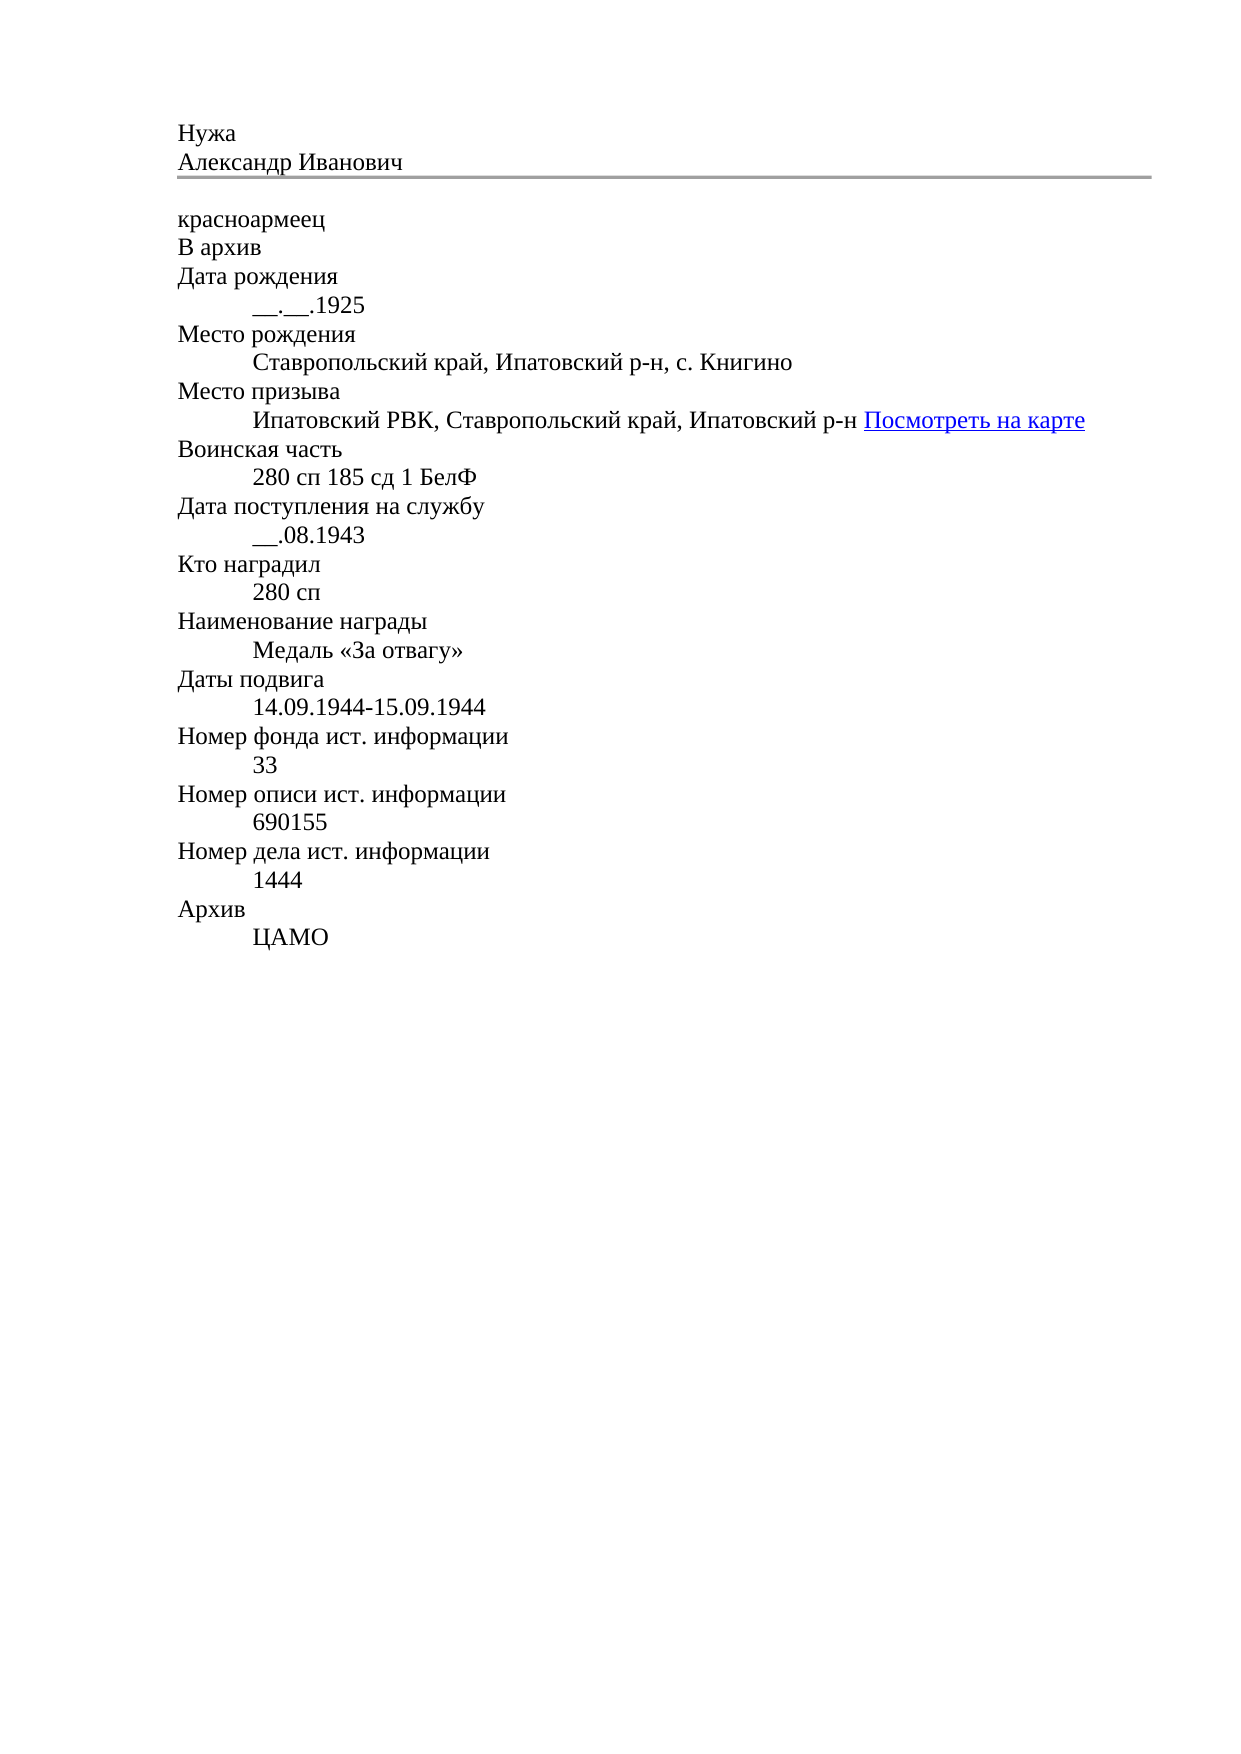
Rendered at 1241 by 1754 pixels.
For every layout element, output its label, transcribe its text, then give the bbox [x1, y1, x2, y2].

text Ипатовский РВК, Ставропольский край, Ипатовский р-н Посмотреть на карте [252, 405, 1152, 434]
text 280 сп 185 сд 1 БелФ [252, 462, 1152, 491]
text Медаль «За отвагу» [252, 635, 1152, 664]
text Кто наградил [177, 549, 1152, 577]
text Ставропольский край, Ипатовский р-н, с. Книгино [252, 347, 1152, 376]
text 280 сп [252, 577, 1152, 606]
text Место призыва [177, 376, 1152, 405]
text Место рождения [177, 319, 1152, 347]
text ЦАМО [252, 922, 1152, 951]
text 14.09.1944-15.09.1944 [252, 692, 1152, 721]
text В архив [177, 232, 1152, 261]
text __.__.1925 [252, 290, 1152, 319]
text Номер фонда ист. информации [177, 721, 1152, 750]
text 690155 [252, 807, 1152, 836]
text Воинская часть [177, 434, 1152, 462]
text Архив [177, 894, 1152, 922]
text красноармеец [177, 204, 1152, 232]
text Александр Иванович [177, 147, 1152, 175]
text Даты подвига [177, 664, 1152, 692]
text 33 [252, 750, 1152, 779]
text 1444 [252, 865, 1152, 894]
text Номер дела ист. информации [177, 836, 1152, 865]
text Наименование награды [177, 606, 1152, 635]
text __.08.1943 [252, 520, 1152, 549]
text Нужа [177, 118, 1152, 147]
text Номер описи ист. информации [177, 779, 1152, 807]
text Дата поступления на службу [177, 491, 1152, 520]
text Дата рождения [177, 261, 1152, 290]
